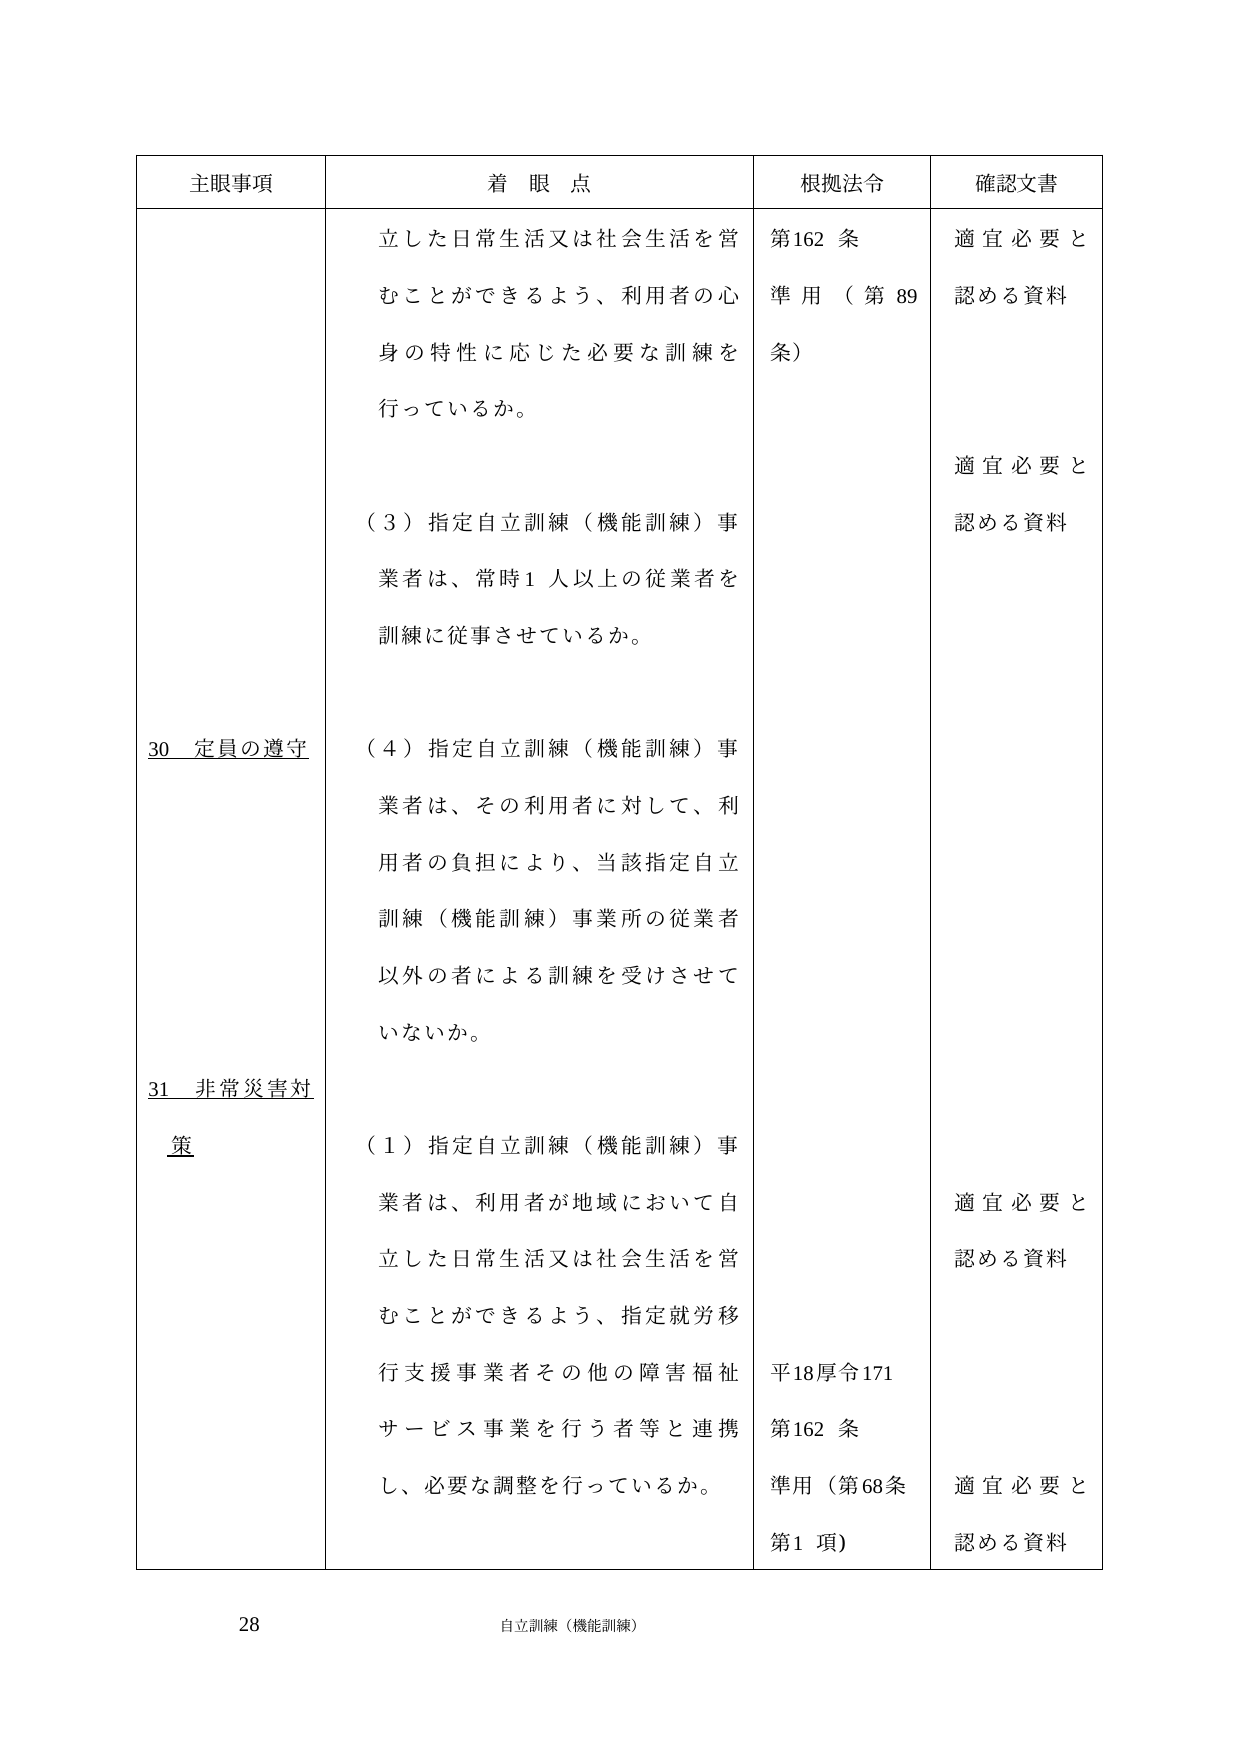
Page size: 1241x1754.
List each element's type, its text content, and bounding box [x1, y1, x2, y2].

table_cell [137, 209, 325, 1569]
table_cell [931, 209, 1102, 1569]
table_header 主眼事項 [137, 156, 325, 208]
table_header 確認文書 [931, 156, 1102, 208]
table_header 着 眼 点 [326, 156, 753, 208]
table_header 根拠法令 [754, 156, 930, 208]
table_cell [754, 209, 930, 1569]
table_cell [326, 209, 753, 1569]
